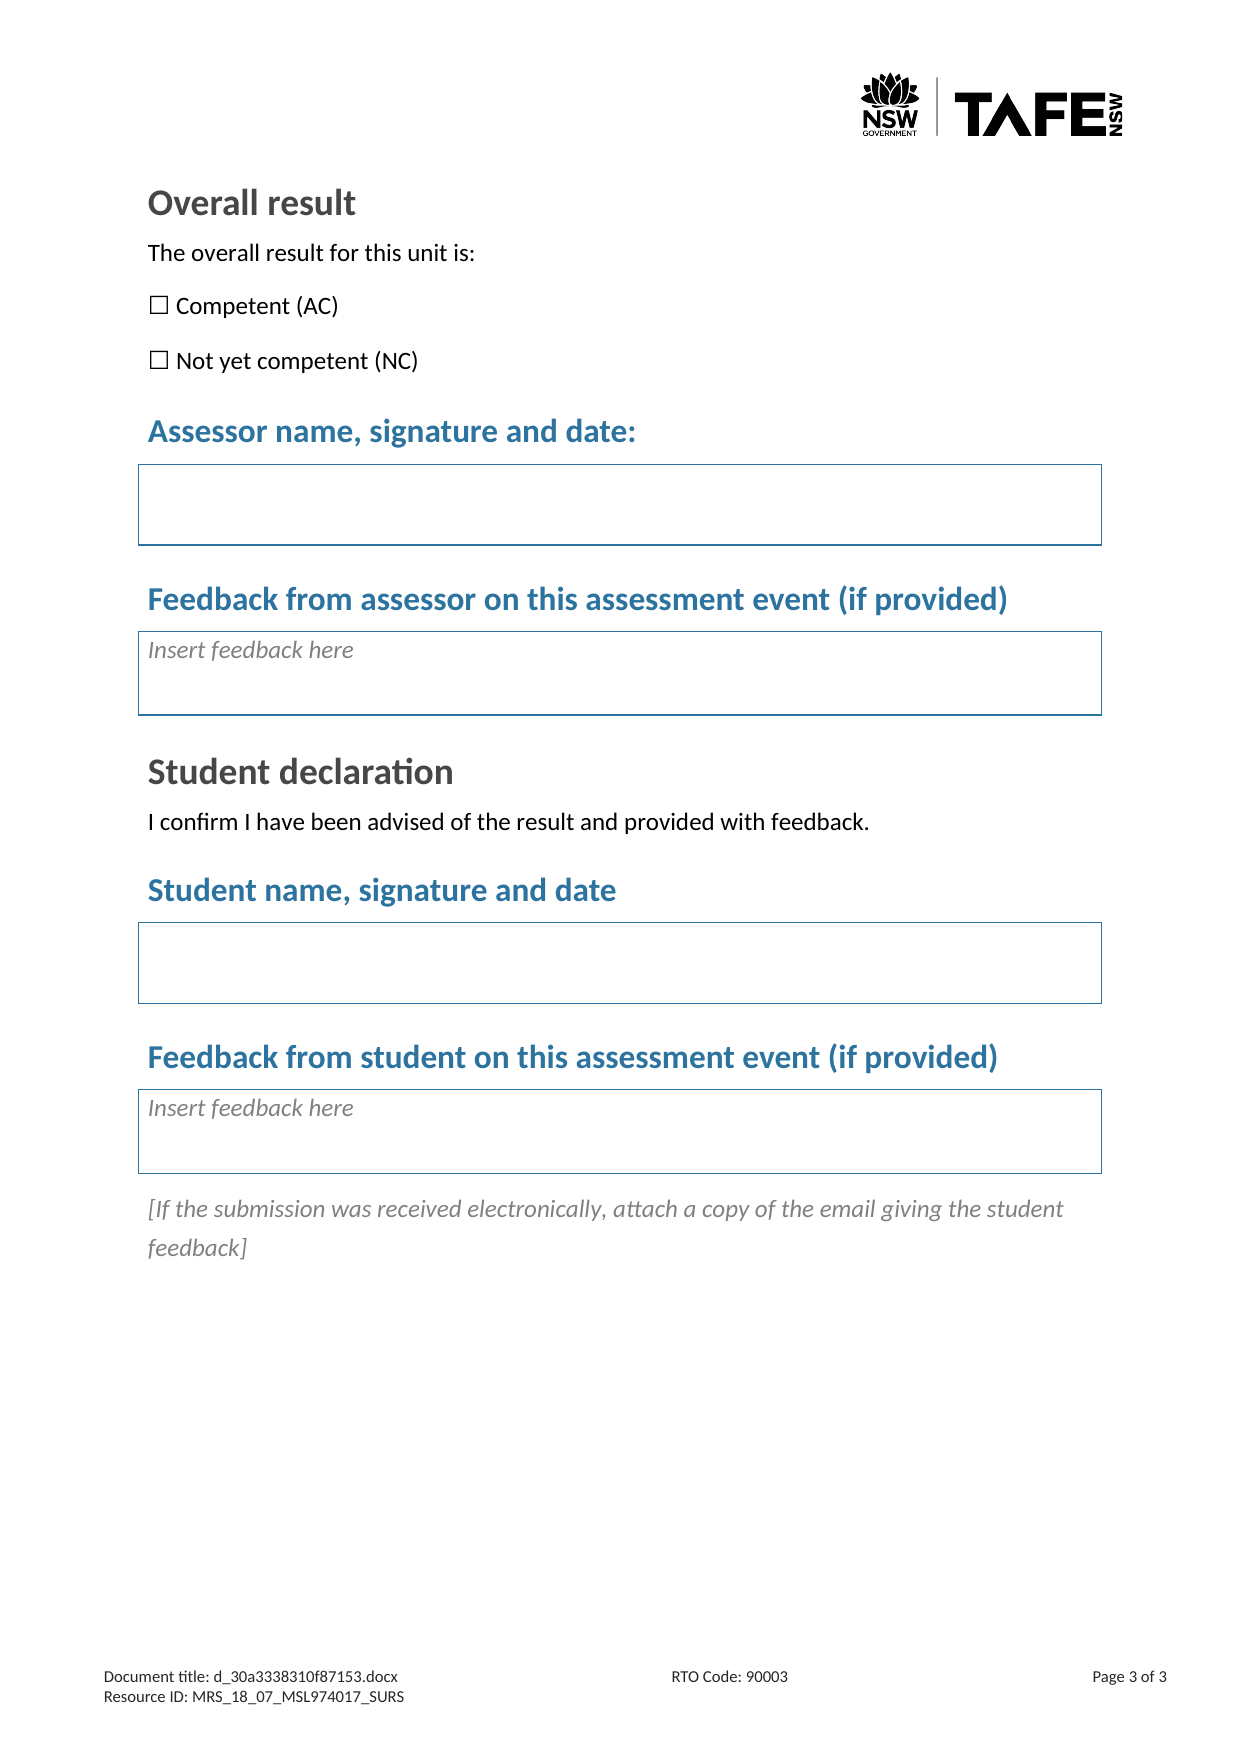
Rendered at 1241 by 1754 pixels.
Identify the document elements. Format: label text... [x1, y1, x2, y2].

subtitle Student name, signature and date [148, 869, 1092, 910]
text I confirm I have been advised of the result and provided with feedback. [148, 806, 1092, 836]
text Insert feedback here [139, 632, 1101, 664]
subtitle Feedback from student on this assessment event (if provided) [148, 1036, 1092, 1077]
subtitle Student declaration [148, 748, 1092, 793]
text Not yet competent (NC) [148, 343, 1092, 377]
text Insert feedback here [139, 1090, 1101, 1123]
subtitle Feedback from assessor on this assessment event (if provided) [148, 577, 1092, 618]
picture [861, 71, 1123, 137]
text The overall result for this unit is: [148, 237, 1092, 268]
text [If the submission was received electronically, attach a copy of the email giving the student feedback] [148, 1194, 1092, 1262]
subtitle Assessor name, signature and date: [148, 411, 1092, 451]
subtitle Overall result [148, 179, 1092, 225]
text Competent (AC) [148, 288, 1092, 322]
